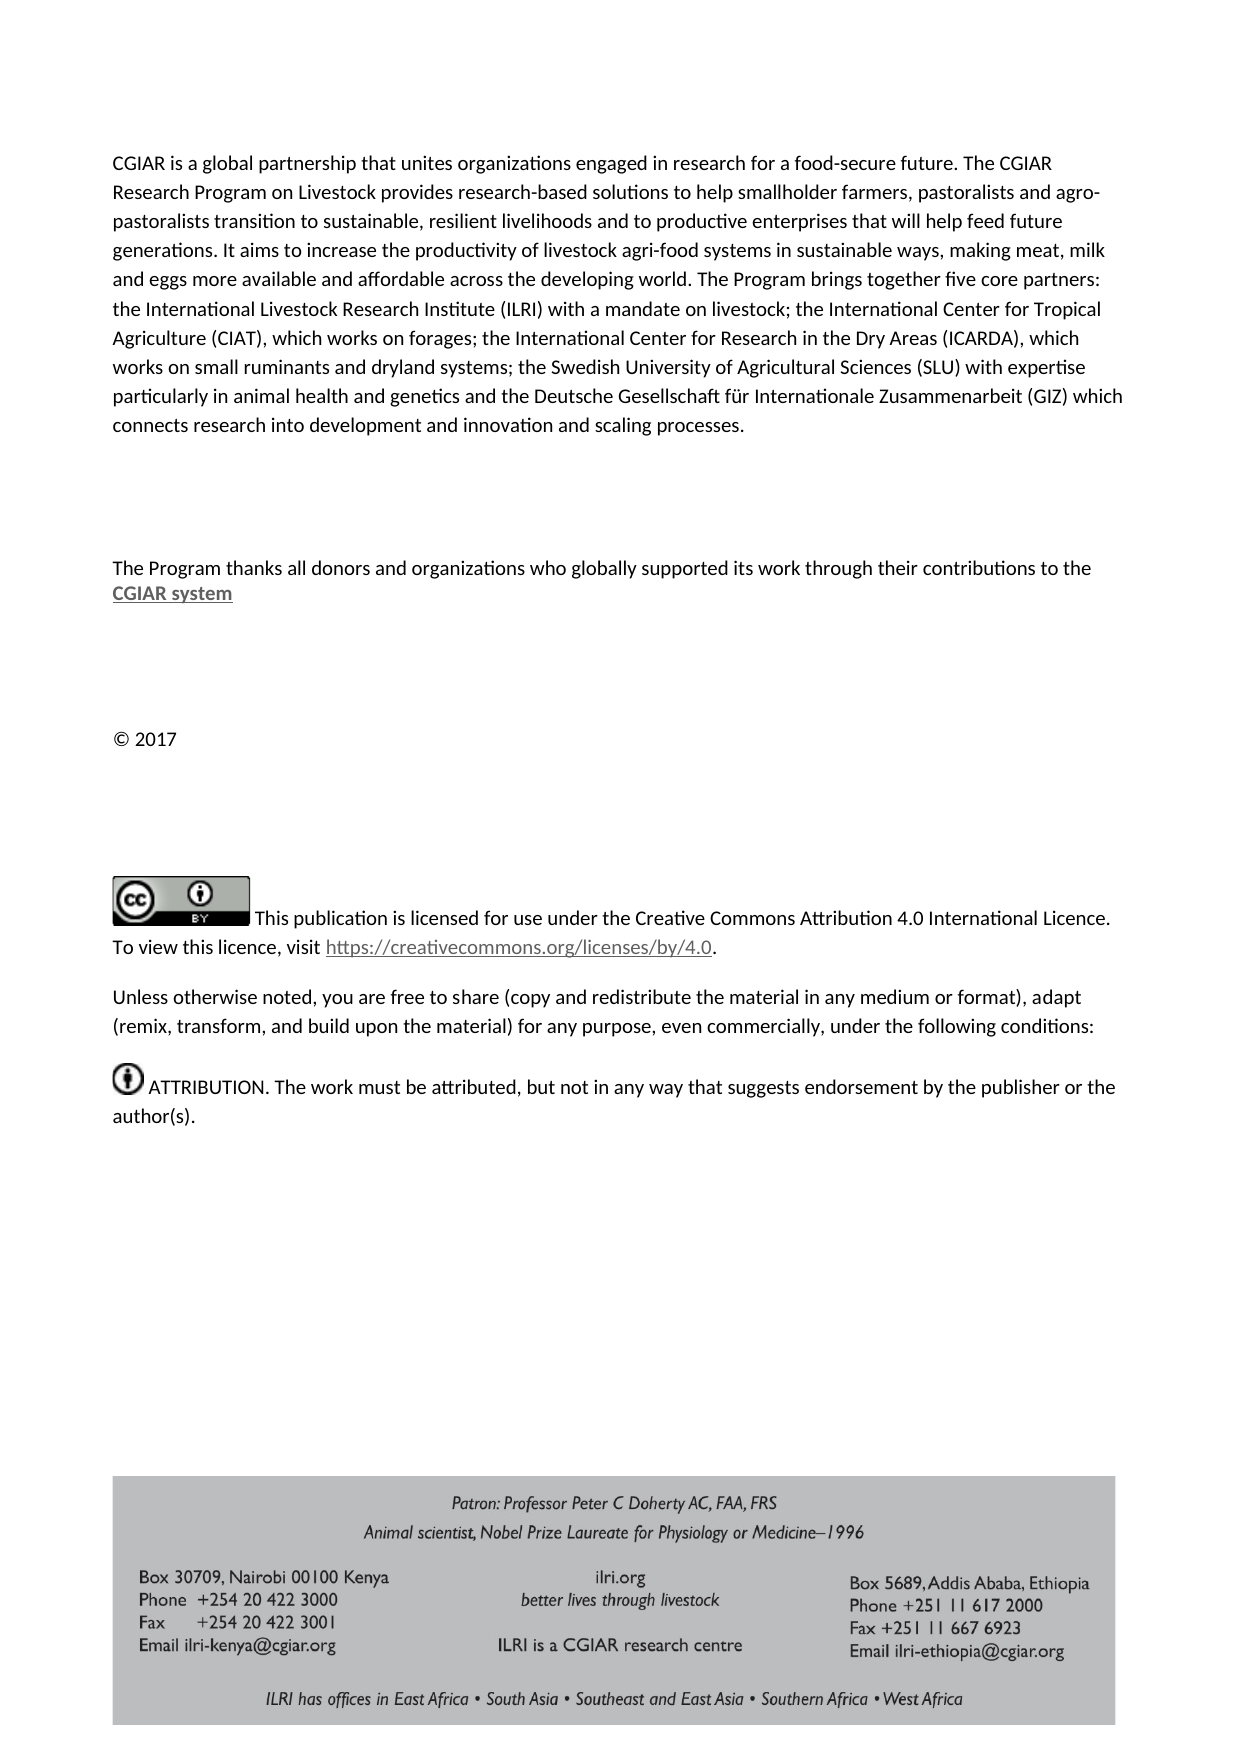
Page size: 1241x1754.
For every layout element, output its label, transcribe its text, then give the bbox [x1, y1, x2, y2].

text ATTRIBUTION. The work must be attributed, but not in any way that suggests endorsement by the publisher or the author(s). [112, 1063, 1128, 1129]
text CGIAR is a global partnership that unites organizations engaged in research for a food-secure future. The CGIAR Research Program on Livestock provides research-based solutions to help smallholder farmers, pastoralists and agro-pastoralists transition to sustainable, resilient livelihoods and to productive enterprises that will help feed future generations. It aims to increase the productivity of livestock agri-food systems in sustainable ways, making meat, milk and eggs more available and affordable across the developing world. The Program brings together five core partners: the International Livestock Research Institute (ILRI) with a mandate on livestock; the International Center for Tropical Agriculture (CIAT), which works on forages; the International Center for Research in the Dry Areas (ICARDA), which works on small ruminants and dryland systems; the Swedish University of Agricultural Sciences (SLU) with expertise particularly in animal health and genetics and the Deutsche Gesellschaft für Internationale Zusammenarbeit (GIZ) which connects research into development and innovation and scaling processes. [112, 150, 1128, 438]
text Unless otherwise noted, you are free to share (copy and redistribute the material in any medium or format), adapt (remix, transform, and build upon the material) for any purpose, even commercially, under the following conditions: [112, 984, 1128, 1039]
picture [112, 1476, 1116, 1725]
text The Program thanks all donors and organizations who globally supported its work through their contributions to the CGIAR system [112, 555, 1128, 606]
picture [112, 876, 251, 926]
text © 2017 [112, 727, 1128, 752]
text This publication is licensed for use under the Creative Commons Attribution 4.0 International Licence. To view this licence, visit https://creativecommons.org/licenses/by/4.0. [112, 877, 1128, 959]
picture [112, 1063, 144, 1095]
